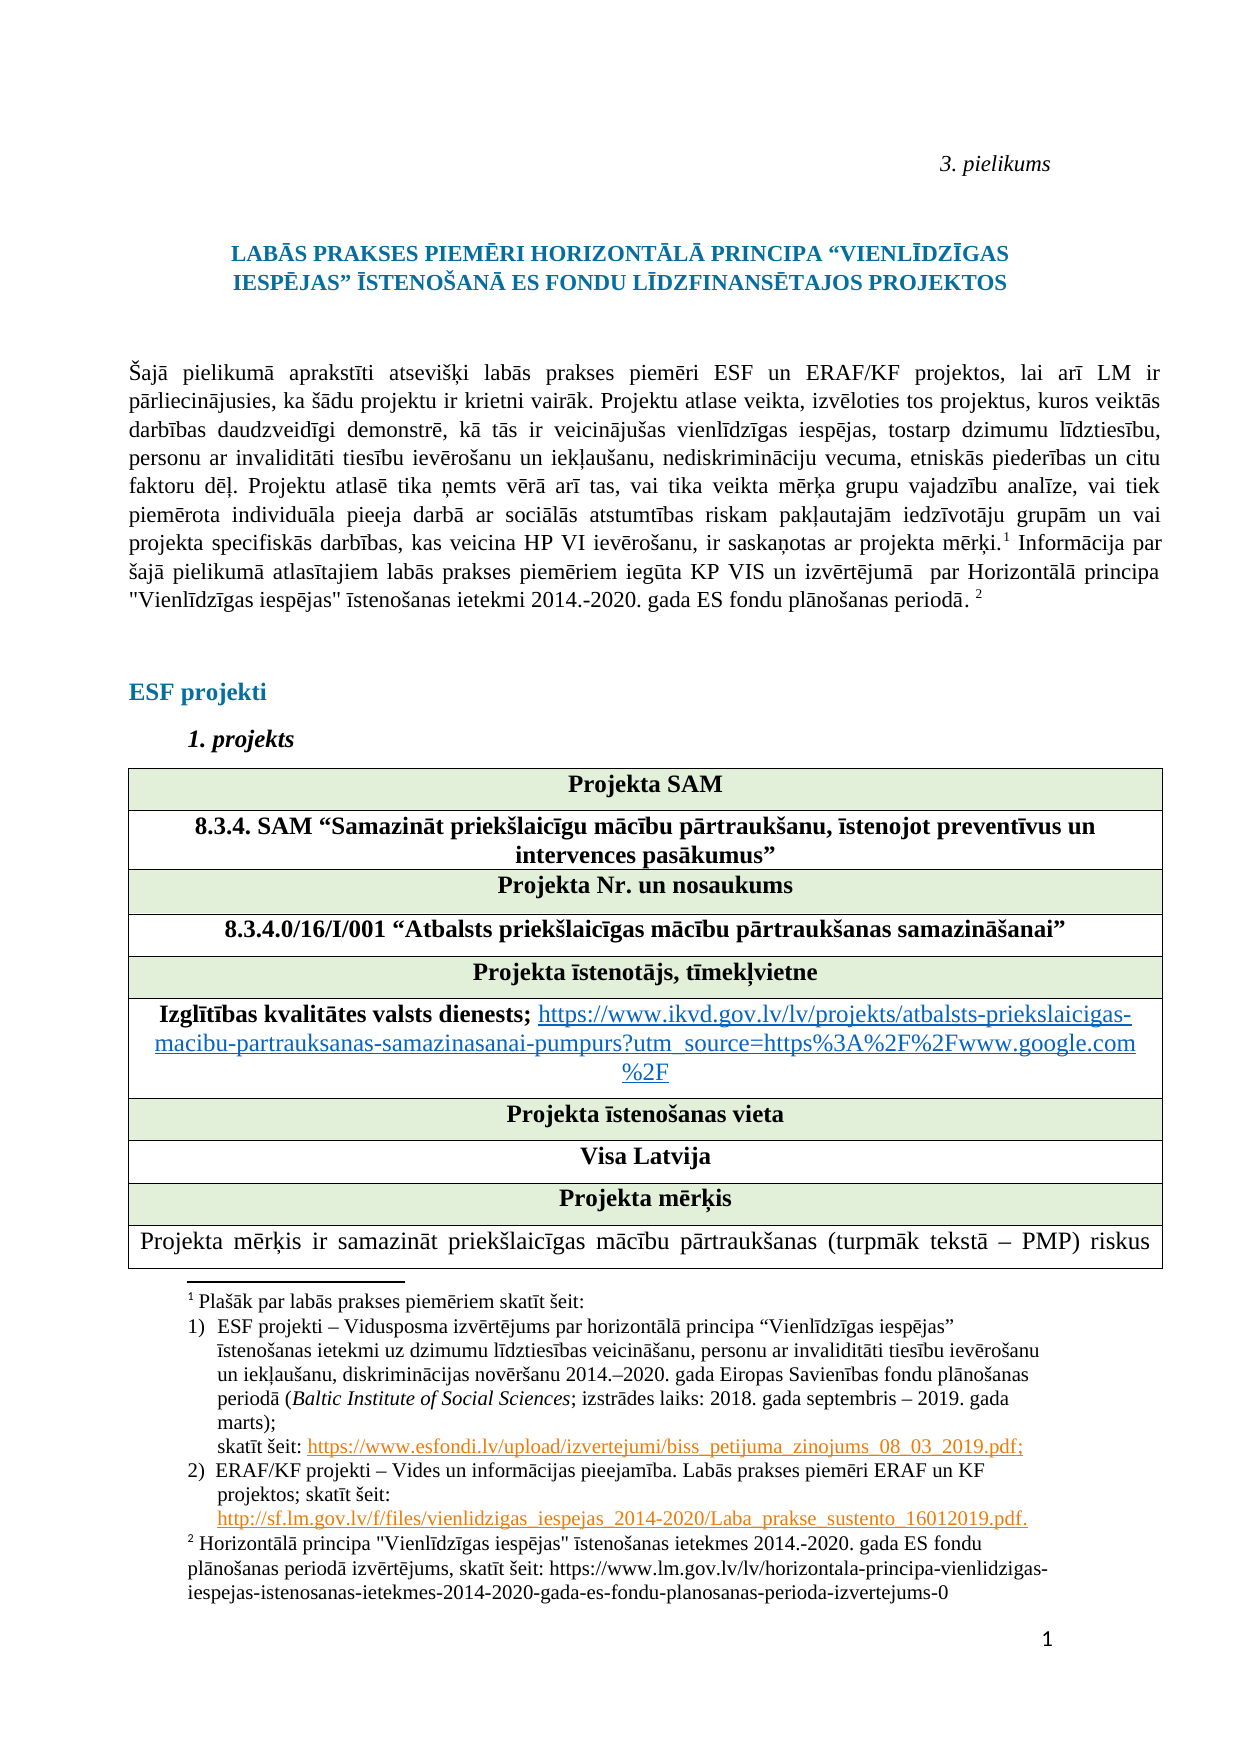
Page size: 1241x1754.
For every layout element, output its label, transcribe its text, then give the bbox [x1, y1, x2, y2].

text 3. pielikums [187, 150, 1053, 176]
text LABĀS PRAKSES PIEMĒRI HORIZONTĀLĀ PRINCIPA “VIENLĪDZĪGAS IESPĒJAS” ĪSTENOŠANĀ ES FONDU LĪDZFINANSĒTAJOS PROJEKTOS [187, 240, 1053, 295]
table_cell 8.3.4.0/16/I/001 “Atbalsts priekšlaicīgas mācību pārtraukšanas samazināšanai” [129, 915, 1162, 956]
text ESF projekti [128, 677, 1162, 705]
table_cell Projekta mērķis [129, 1184, 1162, 1225]
table_cell Visa Latvija [129, 1141, 1162, 1182]
table_cell Projekta Nr. un nosaukums [129, 870, 1162, 913]
table_cell Izglītības kvalitātes valsts dienests; https://www.ikvd.gov.lv/lv/projekts/atbalsts-priekslaicigas-macibu-partrauksanas-samazinasanai-pumpurs?utm_source=https%3A%2F%2Fwww.google.com%2F [129, 999, 1162, 1098]
table_cell Projekta īstenotājs, tīmekļvietne [129, 957, 1162, 998]
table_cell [129, 1226, 1162, 1268]
text 1. projekts [187, 724, 1053, 753]
table_cell Projekta īstenošanas vieta [129, 1099, 1162, 1140]
text Šajā pielikumā aprakstīti atsevišķi labās prakses piemēri ESF un ERAF/KF projektos, lai arī LM ir pārliecinājusies, ka šādu projektu ir krietni vairāk. Projektu atlase veikta, izvēloties tos projektus, kuros veiktās darbības daudzveidīgi demonstrē, kā tās ir veicinājušas vienlīdzīgas iespējas, tostarp dzimumu līdztiesību, personu ar invaliditāti tiesību ievērošanu un iekļaušanu, nediskrimināciju vecuma, etniskās piederības un citu faktoru dēļ. Projektu atlasē tika ņemts vērā arī tas, vai tika veikta mērķa grupu vajadzību analīze, vai tiek piemērota individuāla pieeja darbā ar sociālās atstumtības riskam pakļautajām iedzīvotāju grupām un vai projekta specifiskās darbības, kas veicina HP VI ievērošanu, ir saskaņotas ar projekta mērķi. Informācija par šajā pielikumā atlasītajiem labās prakses piemēriem iegūta KP VIS un izvērtējumā par Horizontālā principa "Vienlīdzīgas iespējas" īstenošanas ietekmi 2014.-2020. gada ES fondu plānošanas periodā. [128, 359, 1162, 613]
table_header Projekta SAM [129, 769, 1162, 810]
table_cell 8.3.4. SAM “Samazināt priekšlaicīgu mācību pārtraukšanu, īstenojot preventīvus un intervences pasākumus” [129, 811, 1162, 869]
